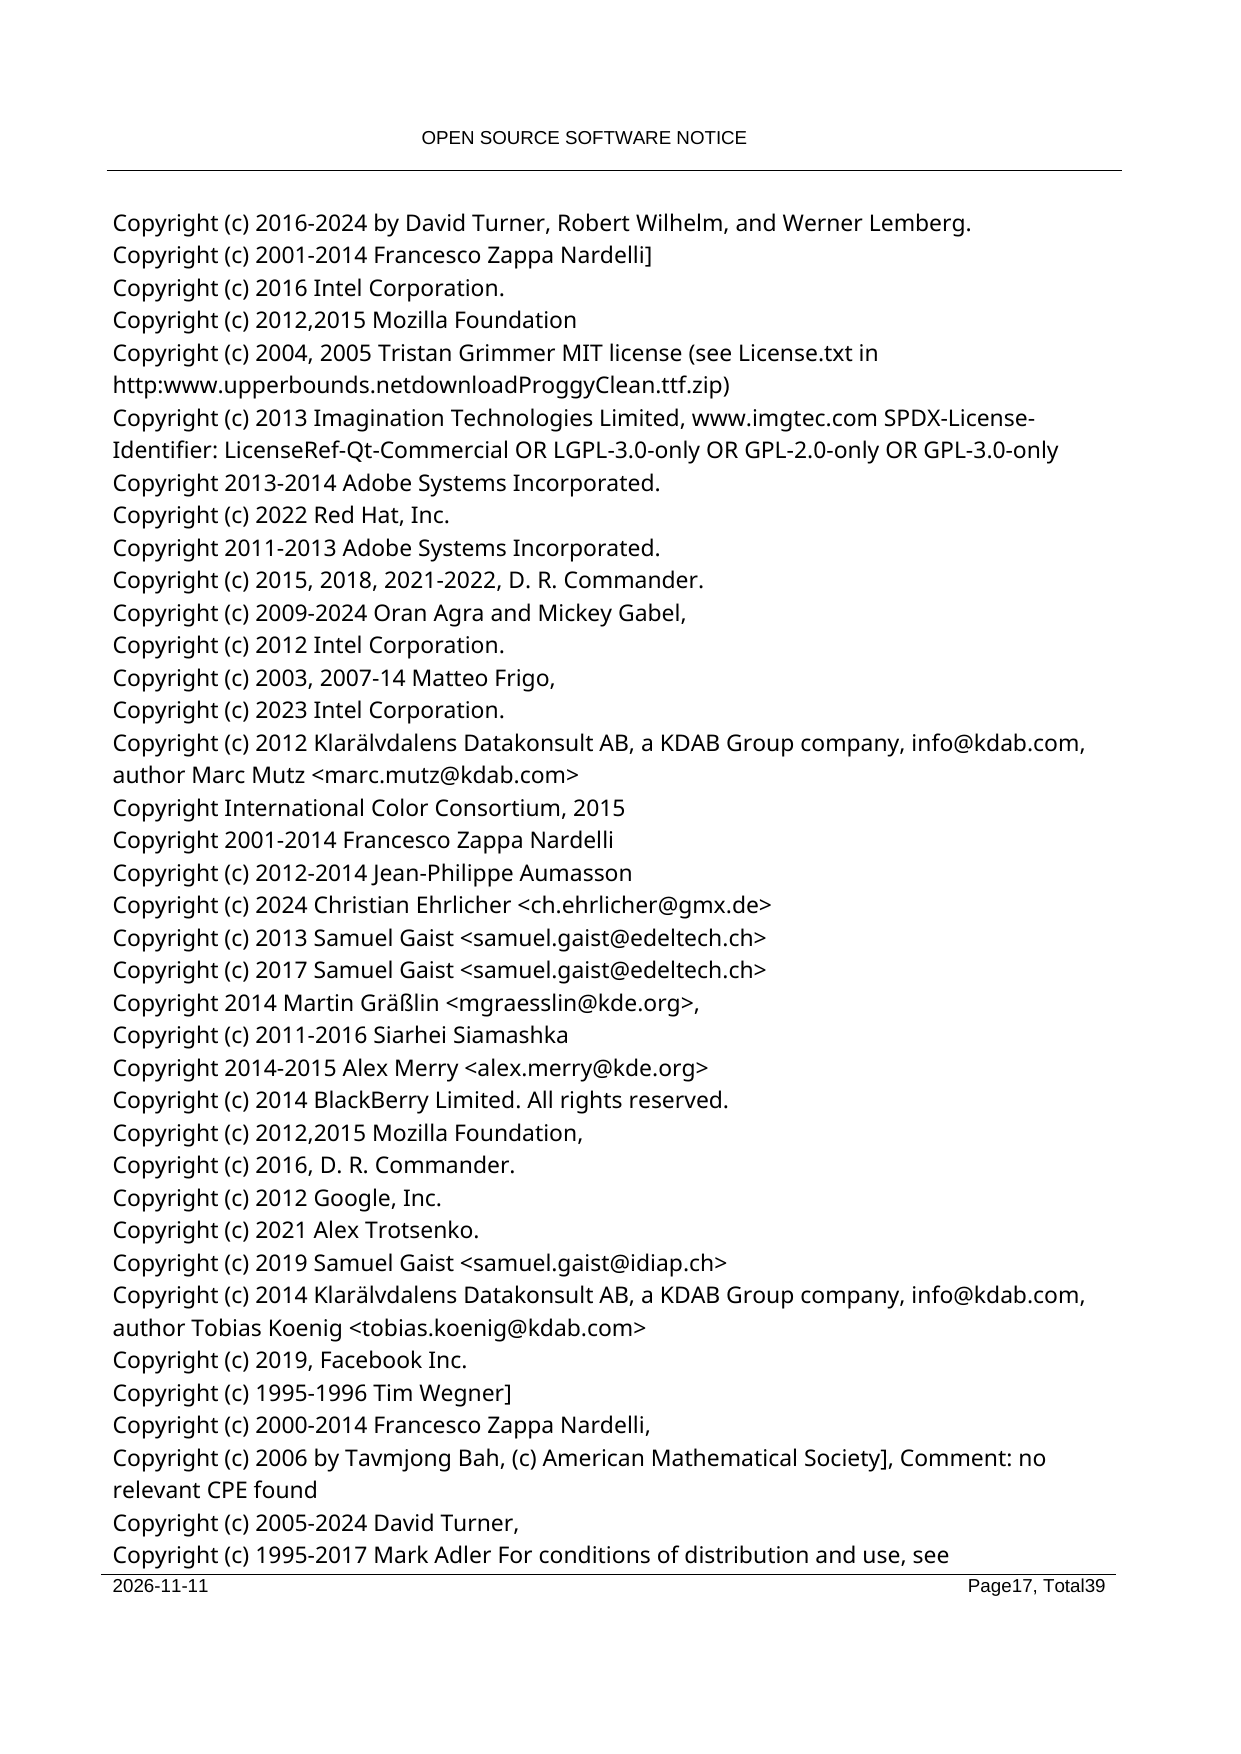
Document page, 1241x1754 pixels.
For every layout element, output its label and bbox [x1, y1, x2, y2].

text [112, 206, 1128, 1571]
